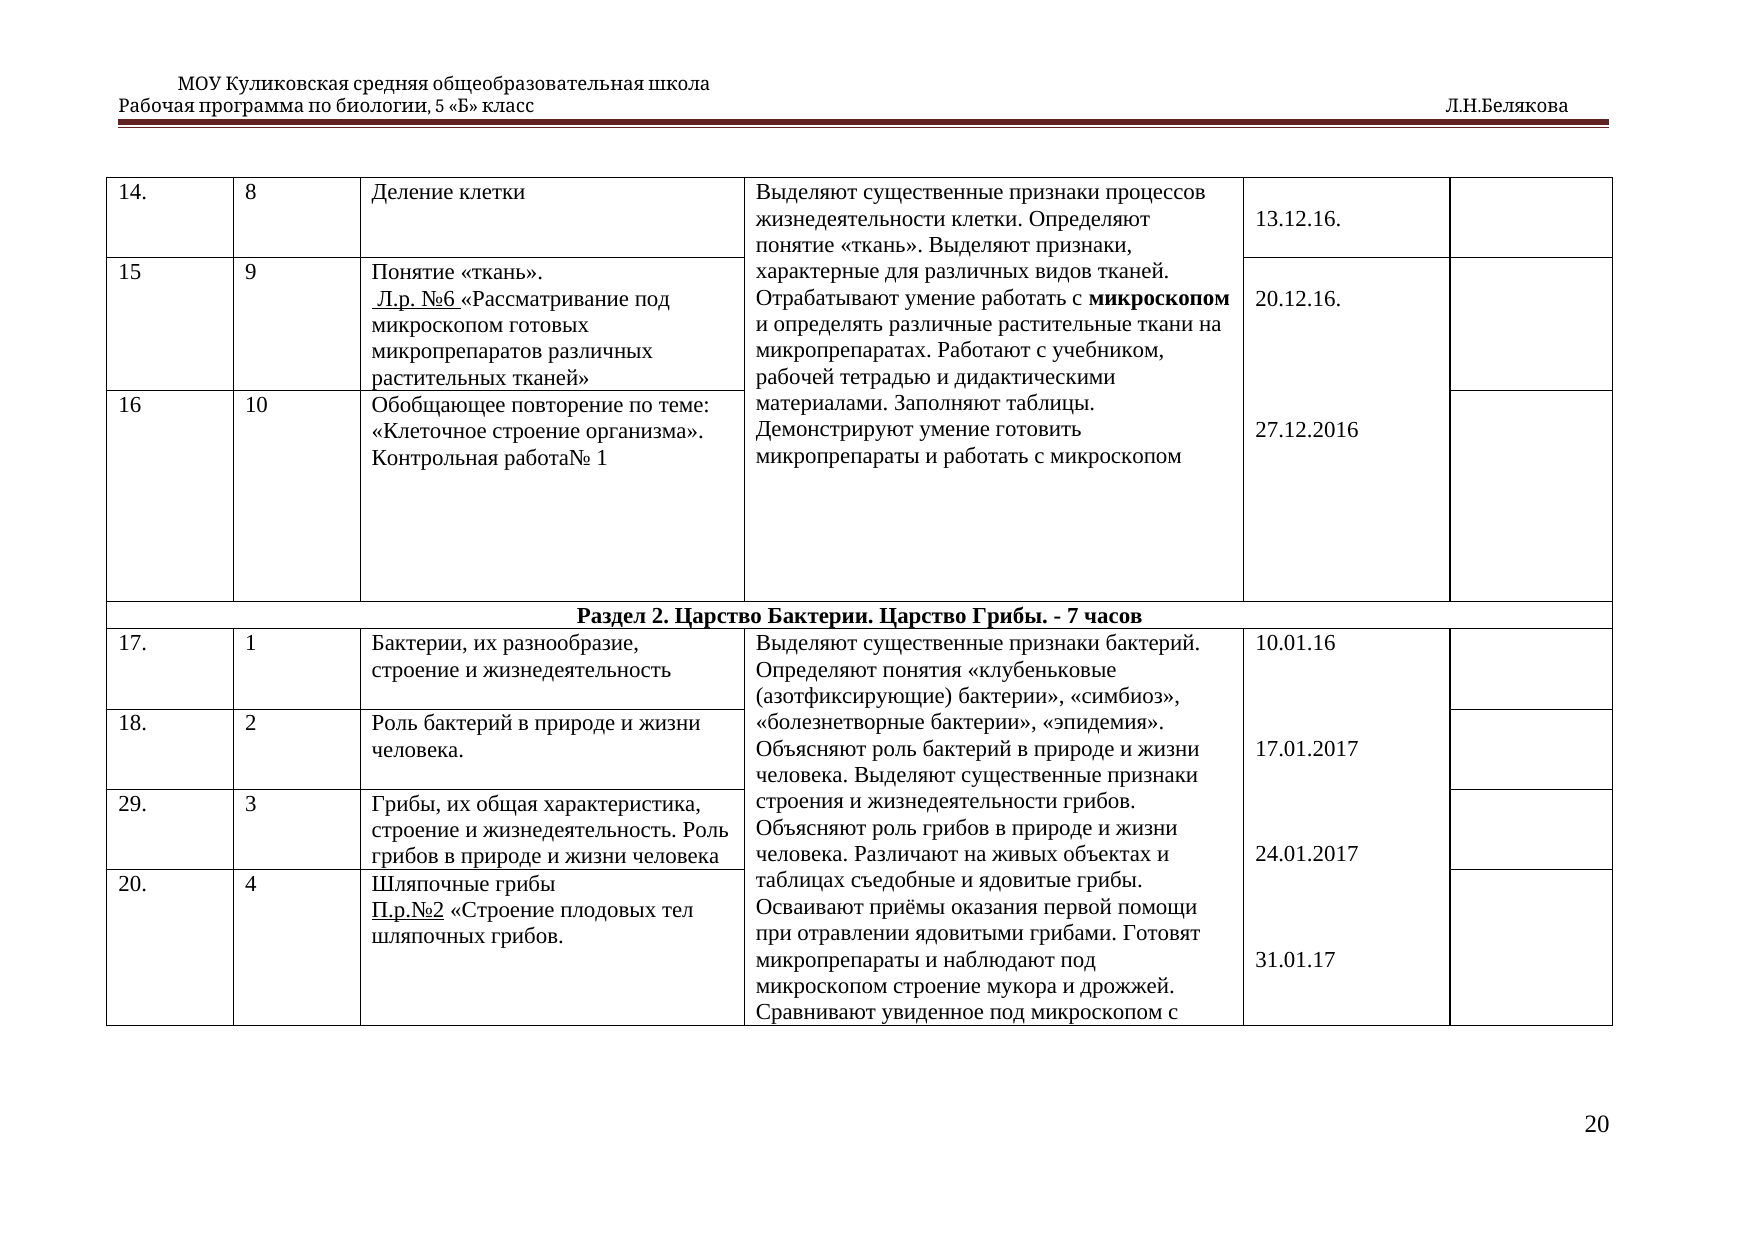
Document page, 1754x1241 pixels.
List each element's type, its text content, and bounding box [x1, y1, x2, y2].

table_cell Понятие «ткань». Л.р. №6 «Рассматривание под микроскопом готовых микропрепаратов различных растительных тканей» [361, 258, 744, 390]
table_cell Шляпочные грибы П.р.№2 «Строение плодовых тел шляпочных грибов. [361, 870, 744, 1025]
table_cell Бактерии, их разнообразие, строение и жизнедеятельность [361, 629, 744, 708]
table_cell 14. [107, 178, 233, 257]
table_cell Роль бактерий в природе и жизни человека. [361, 710, 744, 788]
table_cell [1451, 391, 1612, 601]
table_cell 3 [234, 790, 360, 869]
table_cell 18. [107, 710, 233, 788]
table_cell Обобщающее повторение по теме: «Клеточное строение организма». Контрольная работа№ 1 [361, 391, 744, 601]
table_cell [1451, 178, 1612, 257]
table_cell 20.12.16. 27.12.2016 [1244, 258, 1449, 601]
table_cell 1 [234, 629, 360, 708]
table_cell [1451, 790, 1612, 869]
table_cell [1451, 710, 1612, 788]
table_cell 8 [234, 178, 360, 257]
table_cell [1451, 258, 1612, 390]
table_cell 4 [234, 870, 360, 1025]
table_cell 16 [107, 391, 233, 601]
table_cell Деление клетки [361, 178, 744, 257]
table_cell [1451, 870, 1612, 1025]
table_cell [1244, 178, 1449, 257]
table_cell 15 [107, 258, 233, 390]
table_cell Выделяют существенные признаки бактерий. Определяют понятия «клубеньковые (азотфиксирующие) бактерии», «симбиоз», «болезнетворные бактерии», «эпидемия». Объясняют роль бактерий в природе и жизни человека. Выделяют существенные признаки строения и жизнедеятельности грибов. Объясняют роль грибов в природе и жизни человека. Различают на живых объектах и таблицах съедобные и ядовитые грибы. Осваивают приёмы оказания первой помощи при отравлении ядовитыми грибами. Готовят микропрепараты и наблюдают под микроскопом строение мукора и дрожжей. Сравнивают увиденное под микроскопом с приведённым в учебнике изображением. Определяют понятие «грибы-паразиты». Объясняют роль грибов-паразитов в природе и жизни человека. Работают с учебником, рабочей тетрадью и дидактическими материалами. Заполняют таблицы. Демонстрируют умение готовить микропрепараты и работать с микроскопом. Готовят сообщение «Многообразие грибов и их значение в природе и жизни человека» (на основе обобщения материала учебника и дополнительной литературы) [745, 629, 1243, 1025]
table_cell 9 [234, 258, 360, 390]
table_cell Грибы, их общая характеристика, строение и жизнедеятельность. Роль грибов в природе и жизни человека [361, 790, 744, 869]
table_cell 10 [234, 391, 360, 601]
table_cell Раздел 2. Царство Бактерии. Царство Грибы. - 7 часов [107, 602, 1612, 628]
table_cell 2 [234, 710, 360, 788]
table_cell 10.01.16 17.01.2017 24.01.2017 31.01.17 [1244, 629, 1449, 1025]
table_cell [1451, 629, 1612, 708]
table_cell 20. [107, 870, 233, 1025]
table_cell 17. [107, 629, 233, 708]
table_cell 29. [107, 790, 233, 869]
